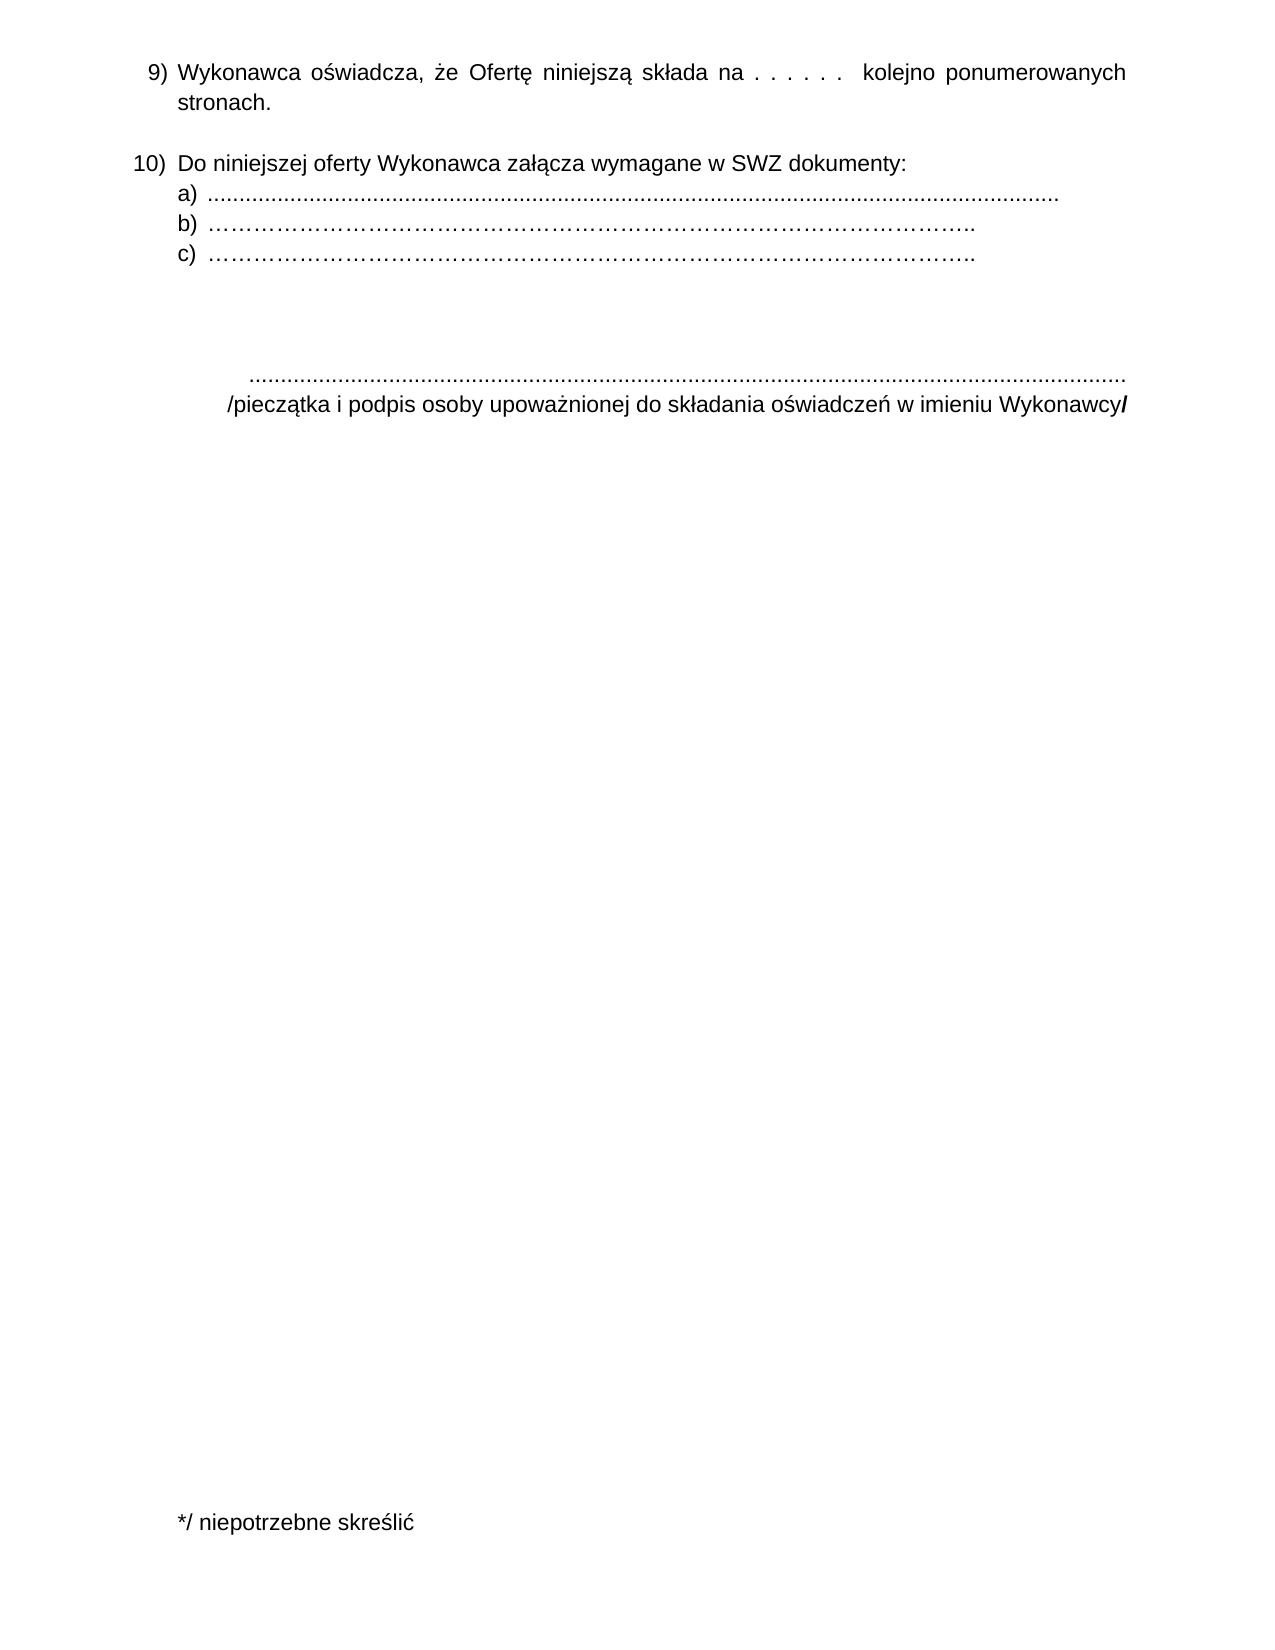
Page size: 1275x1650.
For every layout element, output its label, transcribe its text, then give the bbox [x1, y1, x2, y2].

list ……………………………………………………………………………………….. [177, 240, 1127, 267]
list ...................................................................................................................................... [177, 180, 1127, 206]
text .......................................................................................................................................... [148, 361, 1127, 387]
text */ niepotrzebne skreślić [177, 1509, 1127, 1535]
text /pieczątka i podpis osoby upoważnionej do składania oświadczeń w imieniu Wykonawcy/ [148, 391, 1127, 418]
list Wykonawca oświadcza, że Ofertę niniejszą składa na . . . . . . kolejno ponumerowanych stronach. [148, 59, 1127, 116]
list ……………………………………………………………………………………….. [177, 210, 1127, 236]
list Do niniejszej oferty Wykonawca załącza wymagane w SWZ dokumenty: [133, 150, 1127, 176]
